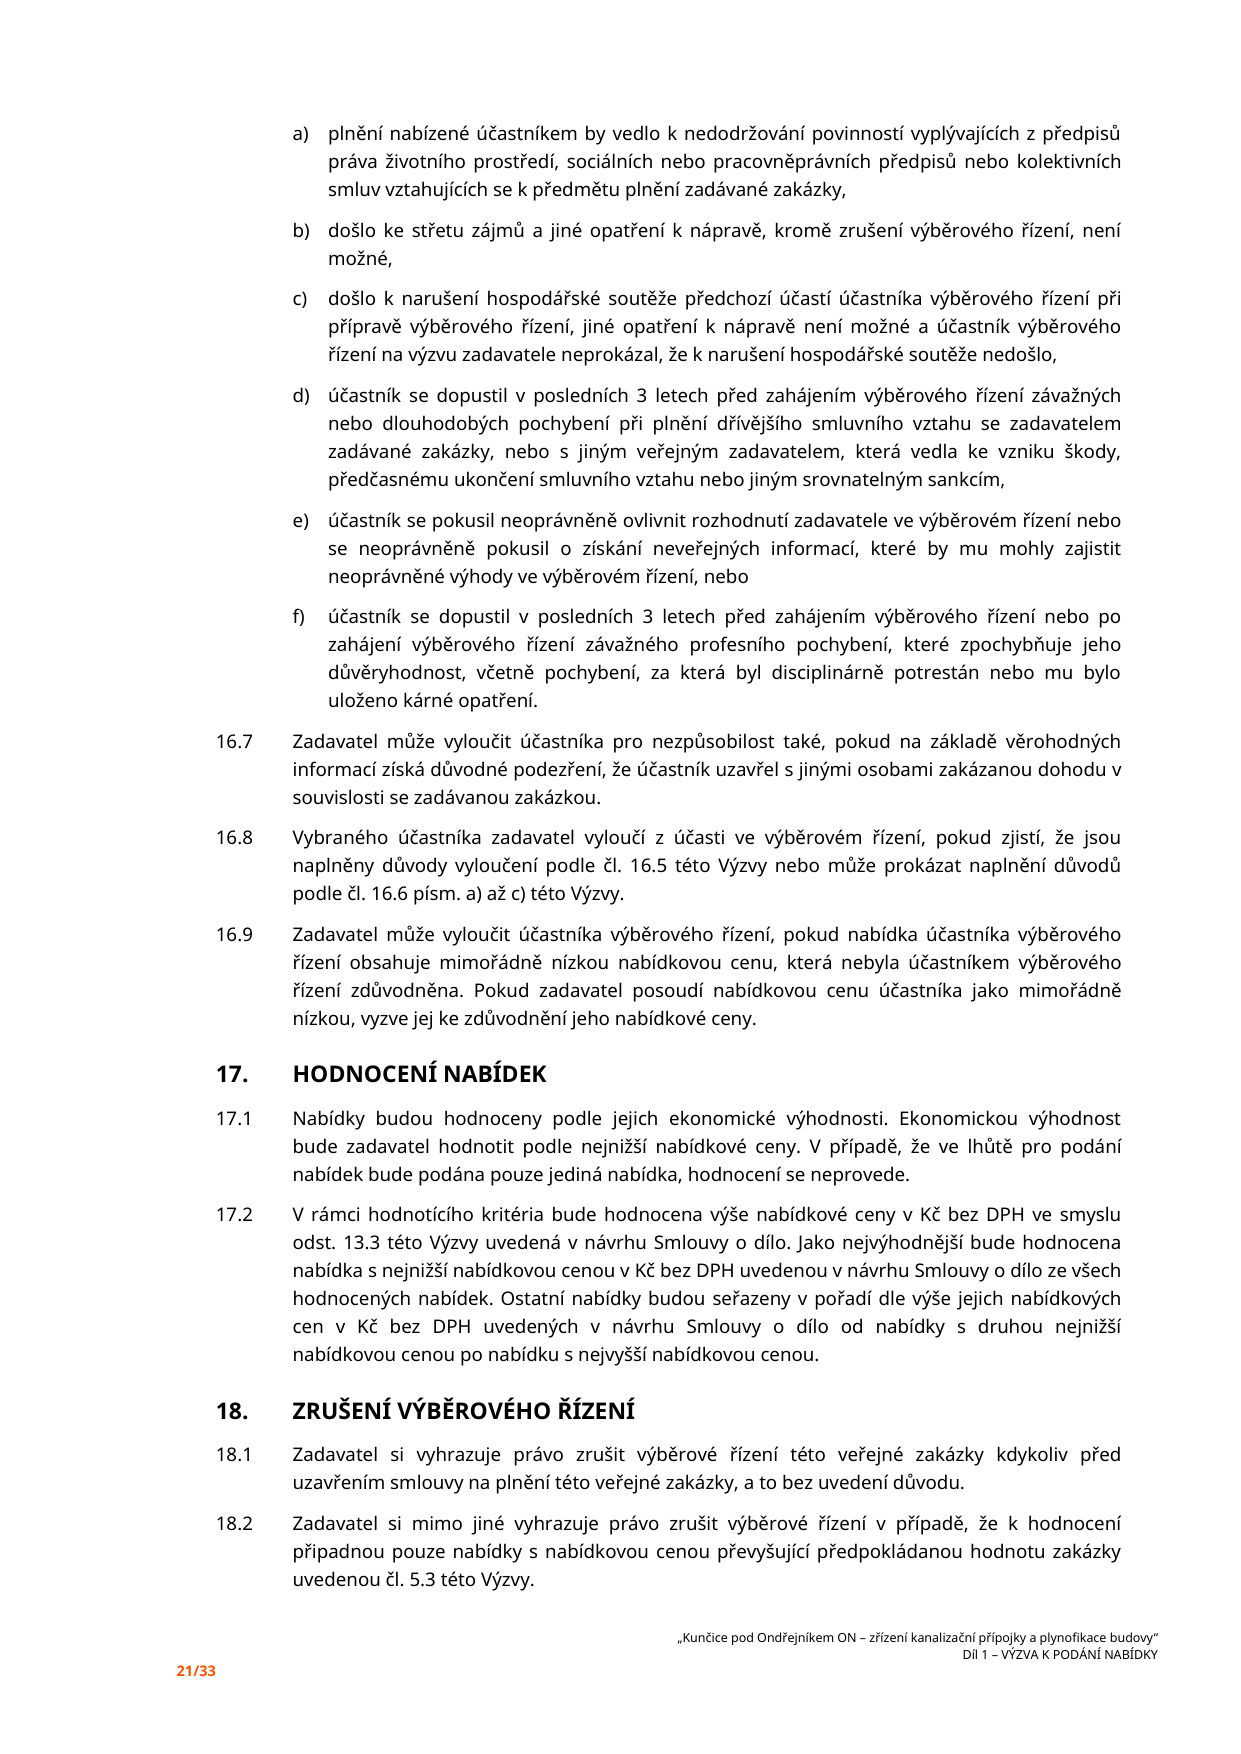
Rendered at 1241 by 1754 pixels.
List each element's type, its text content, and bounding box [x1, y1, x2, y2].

text Zadavatel může vyloučit účastníka výběrového řízení, pokud nabídka účastníka výběrového řízení obsahuje mimořádně nízkou nabídkovou cenu, která nebyla účastníkem výběrového řízení zdůvodněna. Pokud zadavatel posoudí nabídkovou cenu účastníka jako mimořádně nízkou, vyzve jej ke zdůvodnění jeho nabídkové ceny. [216, 921, 1122, 1031]
text Zadavatel může vyloučit účastníka pro nezpůsobilost také, pokud na základě věrohodných informací získá důvodné podezření, že účastník uzavřel s jinými osobami zakázanou dohodu v souvislosti se zadávanou zakázkou. [216, 728, 1122, 809]
list plnění nabízené účastníkem by vedlo k nedodržování povinností vyplývajících z předpisů práva životního prostředí, sociálních nebo pracovněprávních předpisů nebo kolektivních smluv vztahujících se k předmětu plnění zadávané zakázky, [292, 121, 1122, 202]
text ZRUŠENÍ VÝBĚROVÉHO ŘÍZENÍ [216, 1395, 1122, 1426]
text Nabídky budou hodnoceny podle jejich ekonomické výhodnosti. Ekonomickou výhodnost bude zadavatel hodnotit podle nejnižší nabídkové ceny. V případě, že ve lhůtě pro podání nabídek bude podána pouze jediná nabídka, hodnocení se neprovede. [216, 1105, 1122, 1187]
text Vybraného účastníka zadavatel vyloučí z účasti ve výběrovém řízení, pokud zjistí, že jsou naplněny důvody vyloučení podle čl. 16.5 této Výzvy nebo může prokázat naplnění důvodů podle čl. 16.6 písm. a) až c) této Výzvy. [216, 824, 1122, 906]
text Zadavatel si mimo jiné vyhrazuje právo zrušit výběrové řízení v případě, že k hodnocení připadnou pouze nabídky s nabídkovou cenou převyšující předpokládanou hodnotu zakázky uvedenou čl. 5.3 této Výzvy. [216, 1510, 1122, 1592]
text HODNOCENÍ NABÍDEK [216, 1058, 1122, 1089]
list účastník se dopustil v posledních 3 letech před zahájením výběrového řízení nebo po zahájení výběrového řízení závažného profesního pochybení, které zpochybňuje jeho důvěryhodnost, včetně pochybení, za která byl disciplinárně potrestán nebo mu bylo uloženo kárné opatření. [292, 603, 1122, 713]
list účastník se pokusil neoprávněně ovlivnit rozhodnutí zadavatele ve výběrovém řízení nebo se neoprávněně pokusil o získání neveřejných informací, které by mu mohly zajistit neoprávněné výhody ve výběrovém řízení, nebo [292, 507, 1122, 588]
list účastník se dopustil v posledních 3 letech před zahájením výběrového řízení závažných nebo dlouhodobých pochybení při plnění dřívějšího smluvního vztahu se zadavatelem zadávané zakázky, nebo s jiným veřejným zadavatelem, která vedla ke vzniku škody, předčasnému ukončení smluvního vztahu nebo jiným srovnatelným sankcím, [292, 382, 1122, 492]
text Zadavatel si vyhrazuje právo zrušit výběrové řízení této veřejné zakázky kdykoliv před uzavřením smlouvy na plnění této veřejné zakázky, a to bez uvedení důvodu. [216, 1442, 1122, 1495]
text V rámci hodnotícího kritéria bude hodnocena výše nabídkové ceny v Kč bez DPH ve smyslu odst. 13.3 této Výzvy uvedená v návrhu Smlouvy o dílo. Jako nejvýhodnější bude hodnocena nabídka s nejnižší nabídkovou cenou v Kč bez DPH uvedenou v návrhu Smlouvy o dílo ze všech hodnocených nabídek. Ostatní nabídky budou seřazeny v pořadí dle výše jejich nabídkových cen v Kč bez DPH uvedených v návrhu Smlouvy o dílo od nabídky s druhou nejnižší nabídkovou cenou po nabídku s nejvyšší nabídkovou cenou. [216, 1202, 1122, 1367]
list došlo k narušení hospodářské soutěže předchozí účastí účastníka výběrového řízení při přípravě výběrového řízení, jiné opatření k nápravě není možné a účastník výběrového řízení na výzvu zadavatele neprokázal, že k narušení hospodářské soutěže nedošlo, [292, 286, 1122, 367]
list došlo ke střetu zájmů a jiné opatření k nápravě, kromě zrušení výběrového řízení, není možné, [292, 217, 1122, 271]
